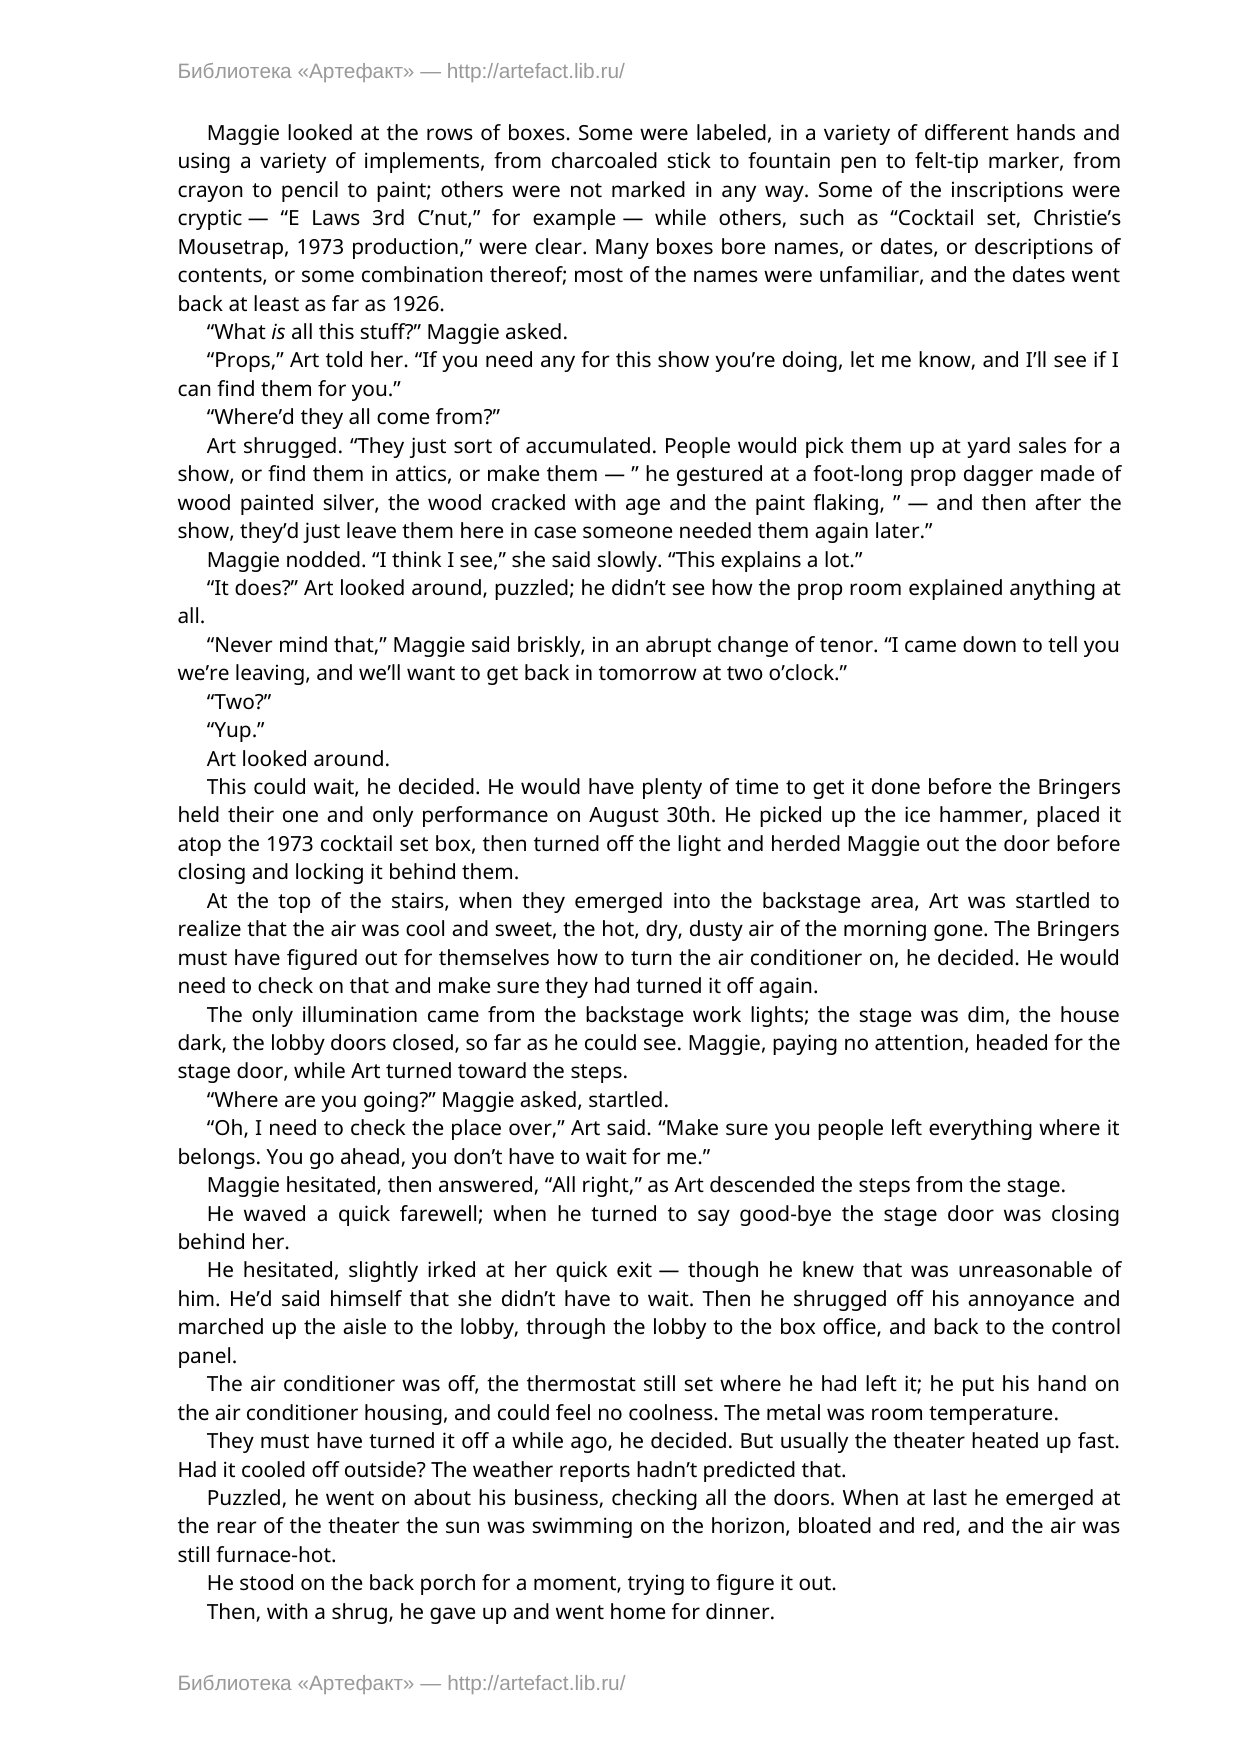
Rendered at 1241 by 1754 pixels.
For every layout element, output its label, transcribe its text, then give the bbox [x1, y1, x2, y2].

text “Oh, I need to check the place over,” Art said. “Make sure you people left everything where it belongs. You go ahead, you don’t have to wait for me.” [177, 1113, 1122, 1170]
text He stood on the back porch for a moment, trying to figure it out. [177, 1568, 1122, 1597]
text “It does?” Art looked around, puzzled; he didn’t see how the prop room explained anything at all. [177, 573, 1122, 630]
text “Props,” Art told her. “If you need any for this show you’re doing, let me know, and I’ll see if I can find them for you.” [177, 346, 1122, 402]
text “Never mind that,” Maggie said briskly, in an abrupt change of tenor. “I came down to tell you we’re leaving, and we’ll want to get back in tomorrow at two o’clock.” [177, 630, 1122, 687]
text “Two?” [177, 687, 1122, 715]
text Art shrugged. “They just sort of accumulated. People would pick them up at yard sales for a show, or find them in attics, or make them — ” he gestured at a foot-long prop dagger made of wood painted silver, the wood cracked with age and the paint flaking, ” — and then after the show, they’d just leave them here in case someone needed them again later.” [177, 431, 1122, 545]
text They must have turned it off a while ago, he decided. But usually the theater heated up fast. Had it cooled off outside? The weather reports hadn’t predicted that. [177, 1426, 1122, 1483]
text Then, with a shrug, he gave up and went home for dinner. [177, 1597, 1122, 1625]
text At the top of the stairs, when they emerged into the backstage area, Art was startled to realize that the air was cool and sweet, the hot, dry, dusty air of the morning gone. The Bringers must have figured out for themselves how to turn the air conditioner on, he decided. He would need to check on that and make sure they had turned it off again. [177, 886, 1122, 1000]
text “What is all this stuff?” Maggie asked. [177, 317, 1122, 346]
text This could wait, he decided. He would have plenty of time to get it done before the Bringers held their one and only performance on August 30th. He picked up the ice hammer, placed it atop the 1973 cocktail set box, then turned off the light and herded Maggie out the door before closing and locking it behind them. [177, 772, 1122, 886]
text Art looked around. [177, 744, 1122, 772]
text Maggie nodded. “I think I see,” she said slowly. “This explains a lot.” [177, 545, 1122, 573]
text The air conditioner was off, the thermostat still set where he had left it; he put his hand on the air conditioner housing, and could feel no coolness. The metal was room temperature. [177, 1369, 1122, 1426]
text “Where are you going?” Maggie asked, startled. [177, 1085, 1122, 1113]
text The only illumination came from the backstage work lights; the stage was dim, the house dark, the lobby doors closed, so far as he could see. Maggie, paying no attention, headed for the stage door, while Art turned toward the steps. [177, 1000, 1122, 1085]
text Maggie hesitated, then answered, “All right,” as Art descended the steps from the stage. [177, 1170, 1122, 1199]
text Maggie looked at the rows of boxes. Some were labeled, in a variety of different hands and using a variety of implements, from charcoaled stick to fountain pen to felt-tip marker, from crayon to pencil to paint; others were not marked in any way. Some of the inscriptions were cryptic — “E Laws 3rd C’nut,” for example — while others, such as “Cocktail set, Christie’s Mousetrap, 1973 production,” were clear. Many boxes bore names, or dates, or descriptions of contents, or some combination thereof; most of the names were unfamiliar, and the dates went back at least as far as 1926. [177, 118, 1122, 317]
text “Yup.” [177, 715, 1122, 744]
text Puzzled, he went on about his business, checking all the doors. When at last he emerged at the rear of the theater the sun was swimming on the horizon, bloated and red, and the air was still furnace-hot. [177, 1483, 1122, 1568]
text “Where’d they all come from?” [177, 402, 1122, 431]
text He waved a quick farewell; when he turned to say good-bye the stage door was closing behind her. [177, 1199, 1122, 1256]
text He hesitated, slightly irked at her quick exit — though he knew that was unreasonable of him. He’d said himself that she didn’t have to wait. Then he shrugged off his annoyance and marched up the aisle to the lobby, through the lobby to the box office, and back to the control panel. [177, 1256, 1122, 1369]
